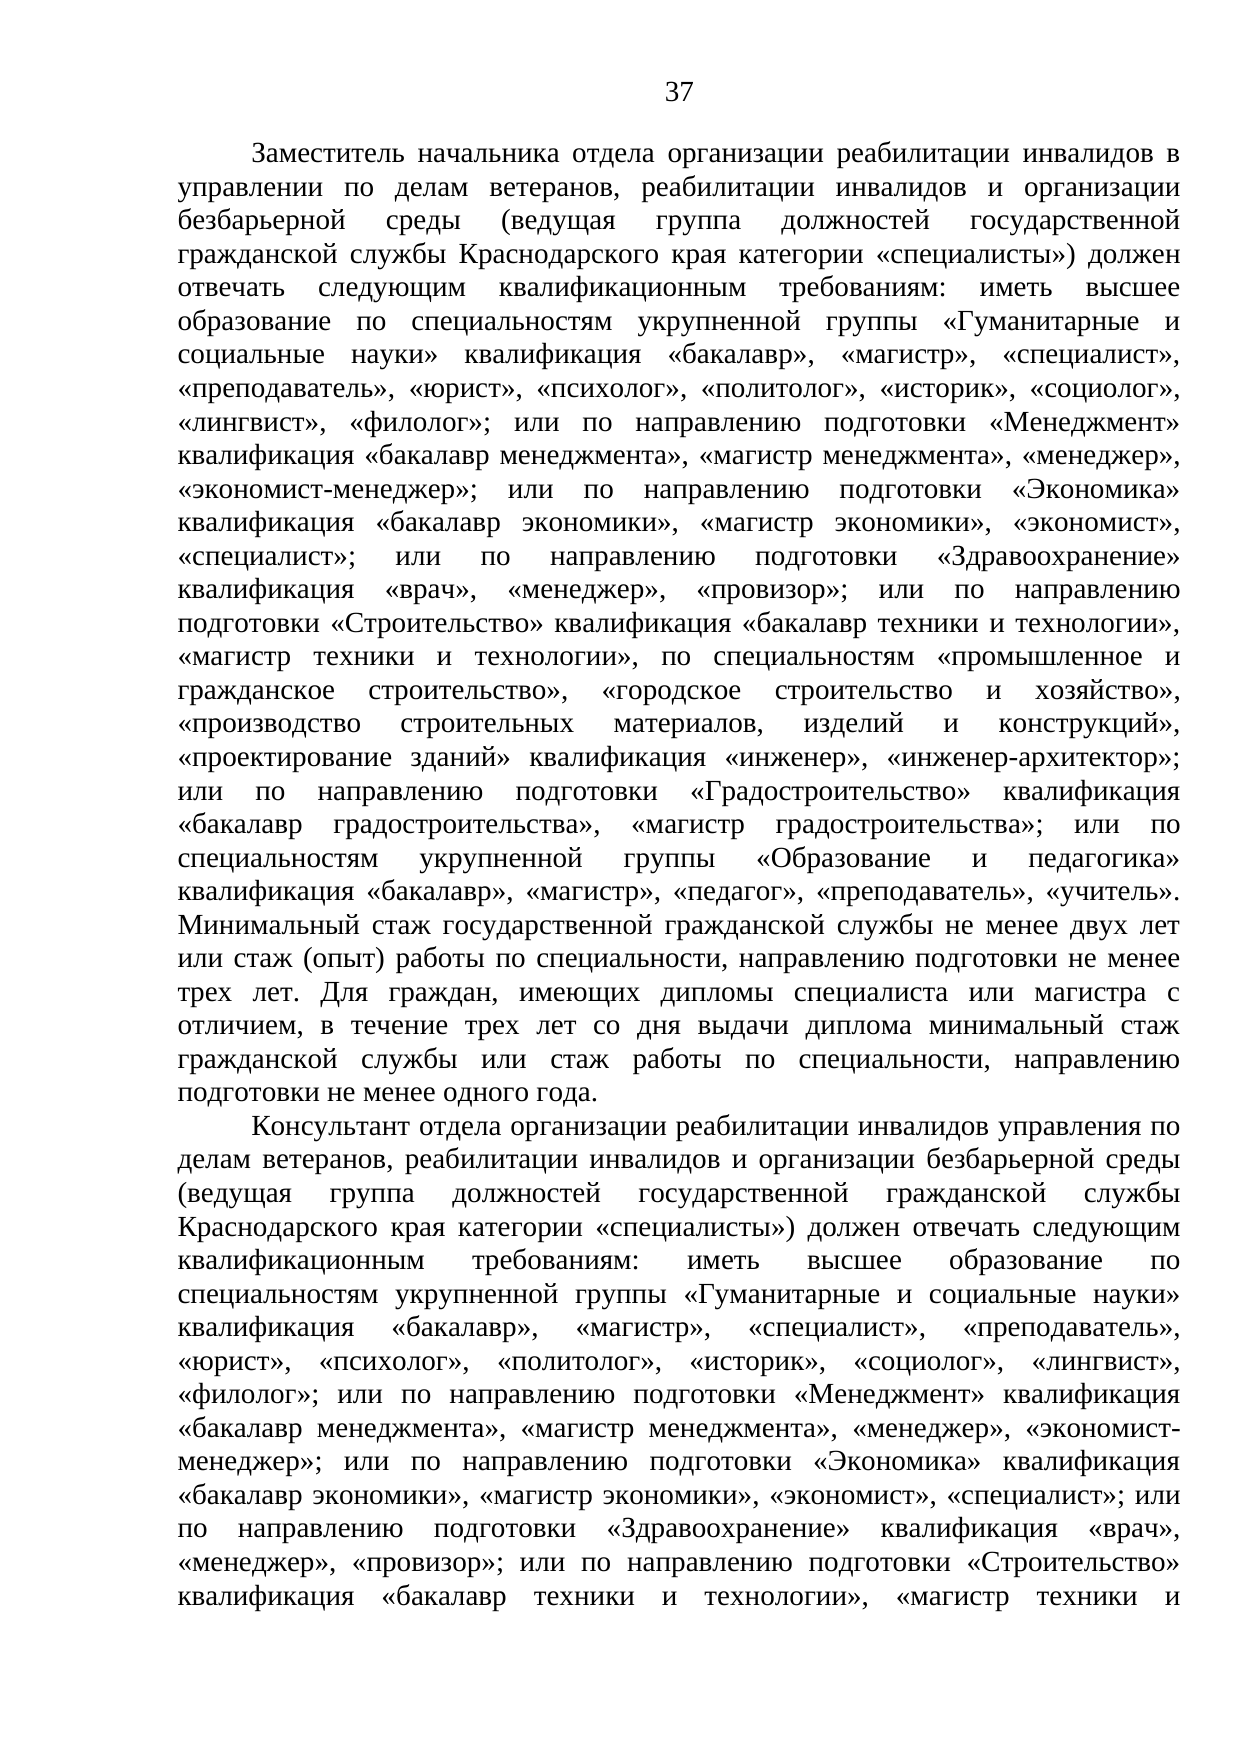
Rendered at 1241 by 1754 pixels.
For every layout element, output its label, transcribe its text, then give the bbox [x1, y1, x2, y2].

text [177, 1108, 1181, 1611]
text Заместитель начальника отдела организации реабилитации инвалидов в управлении по делам ветеранов, реабилитации инвалидов и организации безбарьерной среды (ведущая группа должностей государственной гражданской службы Краснодарского края категории «специалисты») должен отвечать следующим квалификационным требованиям: иметь высшее образование по специальностям укрупненной группы «Гуманитарные и социальные науки» квалификация «бакалавр», «магистр», «специалист», «преподаватель», «юрист», «психолог», «политолог», «историк», «социолог», «лингвист», «филолог»; или по направлению подготовки «Менеджмент» квалификация «бакалавр менеджмента», «магистр менеджмента», «менеджер», «экономист-менеджер»; или по направлению подготовки «Экономика» квалификация «бакалавр экономики», «магистр экономики», «экономист», «специалист»; или по направлению подготовки «Здравоохранение» квалификация «врач», «менеджер», «провизор»; или по направлению подготовки «Строительство» квалификация «бакалавр техники и технологии», «магистр техники и технологии», по специальностям «промышленное и гражданское строительство», «городское строительство и хозяйство», «производство строительных материалов, изделий и конструкций», «проектирование зданий» квалификация «инженер», «инженер-архитектор»; или по направлению подготовки «Градостроительство» квалификация «бакалавр градостроительства», «магистр градостроительства»; или по специальностям укрупненной группы «Образование и педагогика» квалификация «бакалавр», «магистр», «педагог», «преподаватель», «учитель». Минимальный стаж государственной гражданской службы не менее двух лет или стаж (опыт) работы по специальности, направлению подготовки не менее трех лет. Для граждан, имеющих дипломы специалиста или магистра с отличием, в течение трех лет со дня выдачи диплома минимальный стаж гражданской службы или стаж работы по специальности, направлению подготовки не менее одного года. [177, 135, 1181, 1108]
